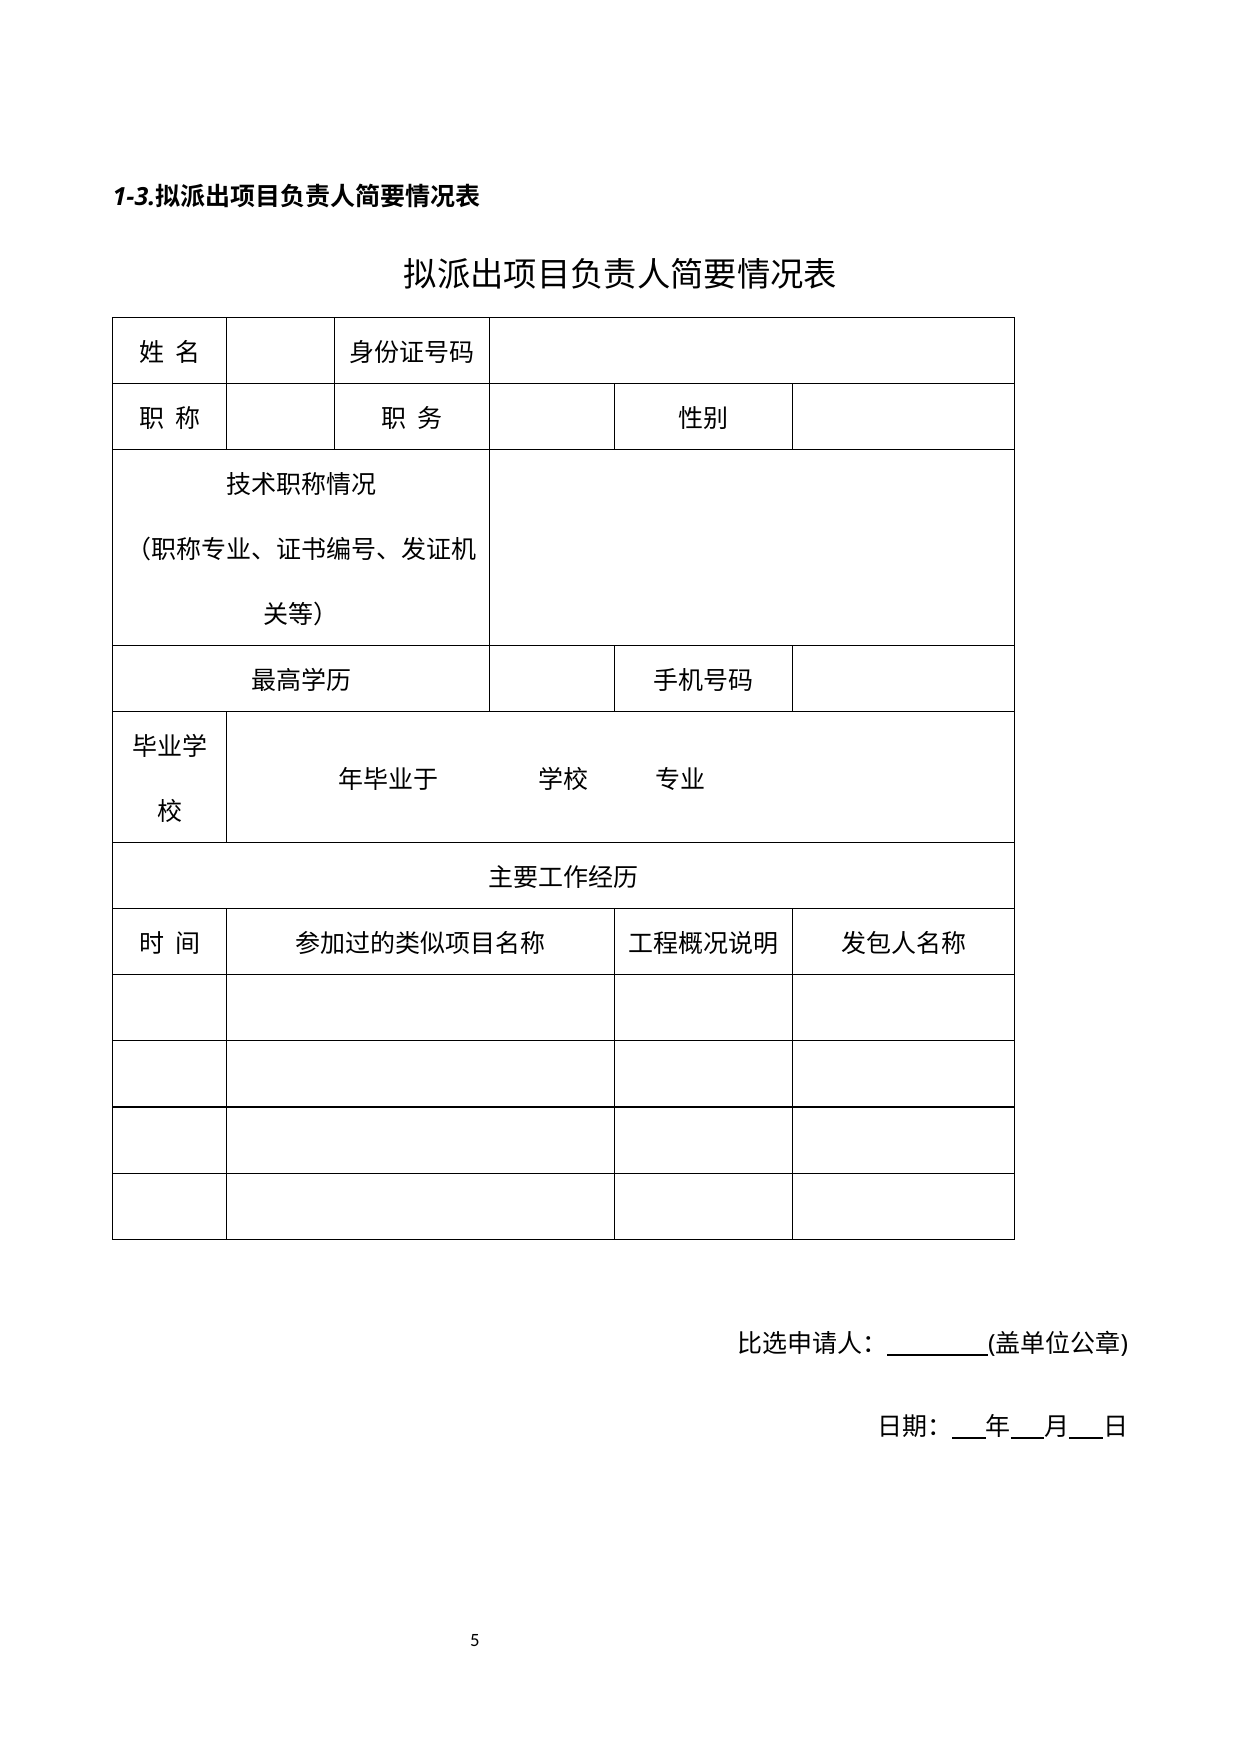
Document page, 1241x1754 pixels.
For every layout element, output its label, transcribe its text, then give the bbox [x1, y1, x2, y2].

table_cell 毕业学校 [113, 712, 226, 842]
table_cell [113, 1108, 226, 1172]
table_cell [615, 975, 792, 1040]
table_cell [113, 975, 226, 1040]
table_cell [113, 1174, 226, 1238]
table_cell [615, 1108, 792, 1172]
table_header [490, 318, 1014, 383]
table_cell 工程概况说明 [615, 909, 792, 974]
text 比选申请人： (盖单位公章) [112, 1309, 1128, 1374]
table_cell [227, 384, 334, 449]
table_cell 年毕业于 学校 专业 [227, 712, 1014, 842]
table_cell 技术职称情况 （职称专业、证书编号、发证机关等） [113, 450, 489, 645]
table_cell [793, 384, 1014, 449]
text 1-3.拟派出项目负责人简要情况表 [112, 162, 1128, 227]
table_cell [227, 975, 614, 1040]
table_cell [490, 384, 614, 449]
table_cell 性别 [615, 384, 792, 449]
table_cell 发包人名称 [793, 909, 1014, 974]
table_cell 手机号码 [615, 646, 792, 711]
table_cell [490, 450, 1014, 645]
text 日期： 年 月 日 [112, 1392, 1128, 1457]
table_cell 时 间 [113, 909, 226, 974]
table_cell [793, 1041, 1014, 1106]
table_cell 职 务 [335, 384, 489, 449]
table_header 身份证号码 [335, 318, 489, 383]
table_cell 主要工作经历 [113, 843, 1014, 908]
table_cell [227, 1174, 614, 1238]
table_cell [793, 646, 1014, 711]
table_cell 最高学历 [113, 646, 489, 711]
table_cell [227, 1041, 614, 1106]
table_cell [615, 1041, 792, 1106]
table_header [227, 318, 334, 383]
table_cell [793, 1108, 1014, 1172]
table_cell [793, 1174, 1014, 1238]
table_cell [490, 646, 614, 711]
table_header 姓 名 [113, 318, 226, 383]
table_cell [113, 1041, 226, 1106]
table_cell [793, 975, 1014, 1040]
table_cell 参加过的类似项目名称 [227, 909, 614, 974]
table_cell [615, 1174, 792, 1238]
table_cell 职 称 [113, 384, 226, 449]
table_cell [227, 1108, 614, 1172]
text 拟派出项目负责人简要情况表 [112, 239, 1128, 304]
